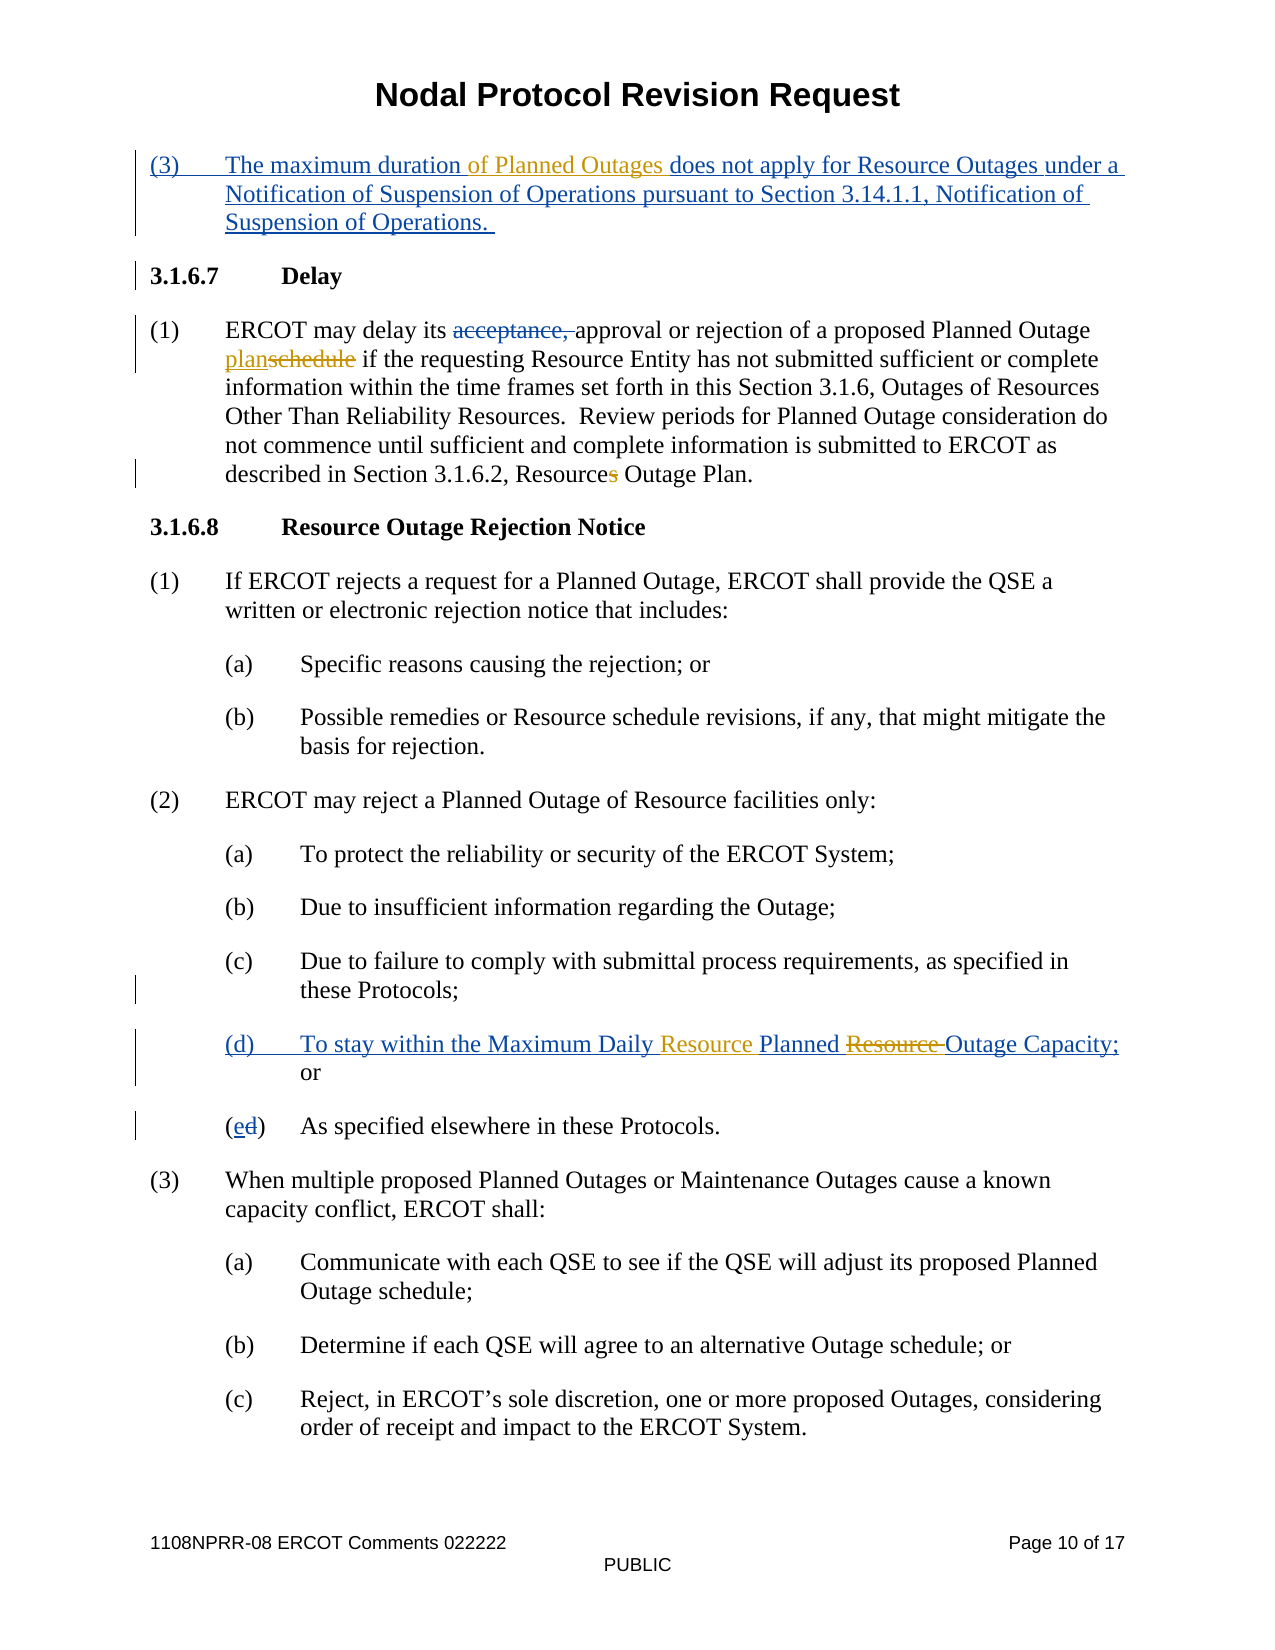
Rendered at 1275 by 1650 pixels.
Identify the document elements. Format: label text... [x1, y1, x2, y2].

text (a) Communicate with each QSE to see if the QSE will adjust its proposed Planned Outage schedule; [225, 1247, 1125, 1305]
text (a) To protect the reliability or security of the ERCOT System; [225, 839, 1125, 867]
text (b) Due to insufficient information regarding the Outage; [225, 892, 1125, 921]
text (c) Reject, in ERCOT’s sole discretion, one or more proposed Outages, considering order of receipt and impact to the ERCOT System. [225, 1384, 1125, 1441]
text (b) Determine if each QSE will agree to an alternative Outage schedule; or [225, 1330, 1125, 1359]
text () As specified elsewhere in these Protocols. [225, 1111, 1125, 1140]
text 3.1.6.7 Delay [150, 261, 1125, 290]
text (a) Specific reasons causing the rejection; or [225, 649, 1125, 677]
text (c) Due to failure to comply with submittal process requirements, as specified in these Protocols; [225, 946, 1125, 1004]
text (1) ERCOT may delay its approval or rejection of a proposed Planned Outage if the requesting Resource Entity has not submitted sufficient or complete information within the time frames set forth in this Section 3.1.6, Outages of Resources Other Than Reliability Resources. Review periods for Planned Outage consideration do not commence until sufficient and complete information is submitted to ERCOT as described in Section 3.1.6.2, Resource Outage Plan. [150, 315, 1125, 487]
text (2) ERCOT may reject a Planned Outage of Resource facilities only: [150, 785, 1125, 814]
text (3) When multiple proposed Planned Outages or Maintenance Outages cause a known capacity conflict, ERCOT shall: [150, 1165, 1125, 1222]
text (b) Possible remedies or Resource schedule revisions, if any, that might mitigate the basis for rejection. [225, 702, 1125, 760]
text 3.1.6.8 Resource Outage Rejection Notice [150, 512, 1125, 541]
text (1) If ERCOT rejects a request for a Planned Outage, ERCOT shall provide the QSE a written or electronic rejection notice that includes: [150, 566, 1125, 624]
text or [225, 1029, 1125, 1086]
